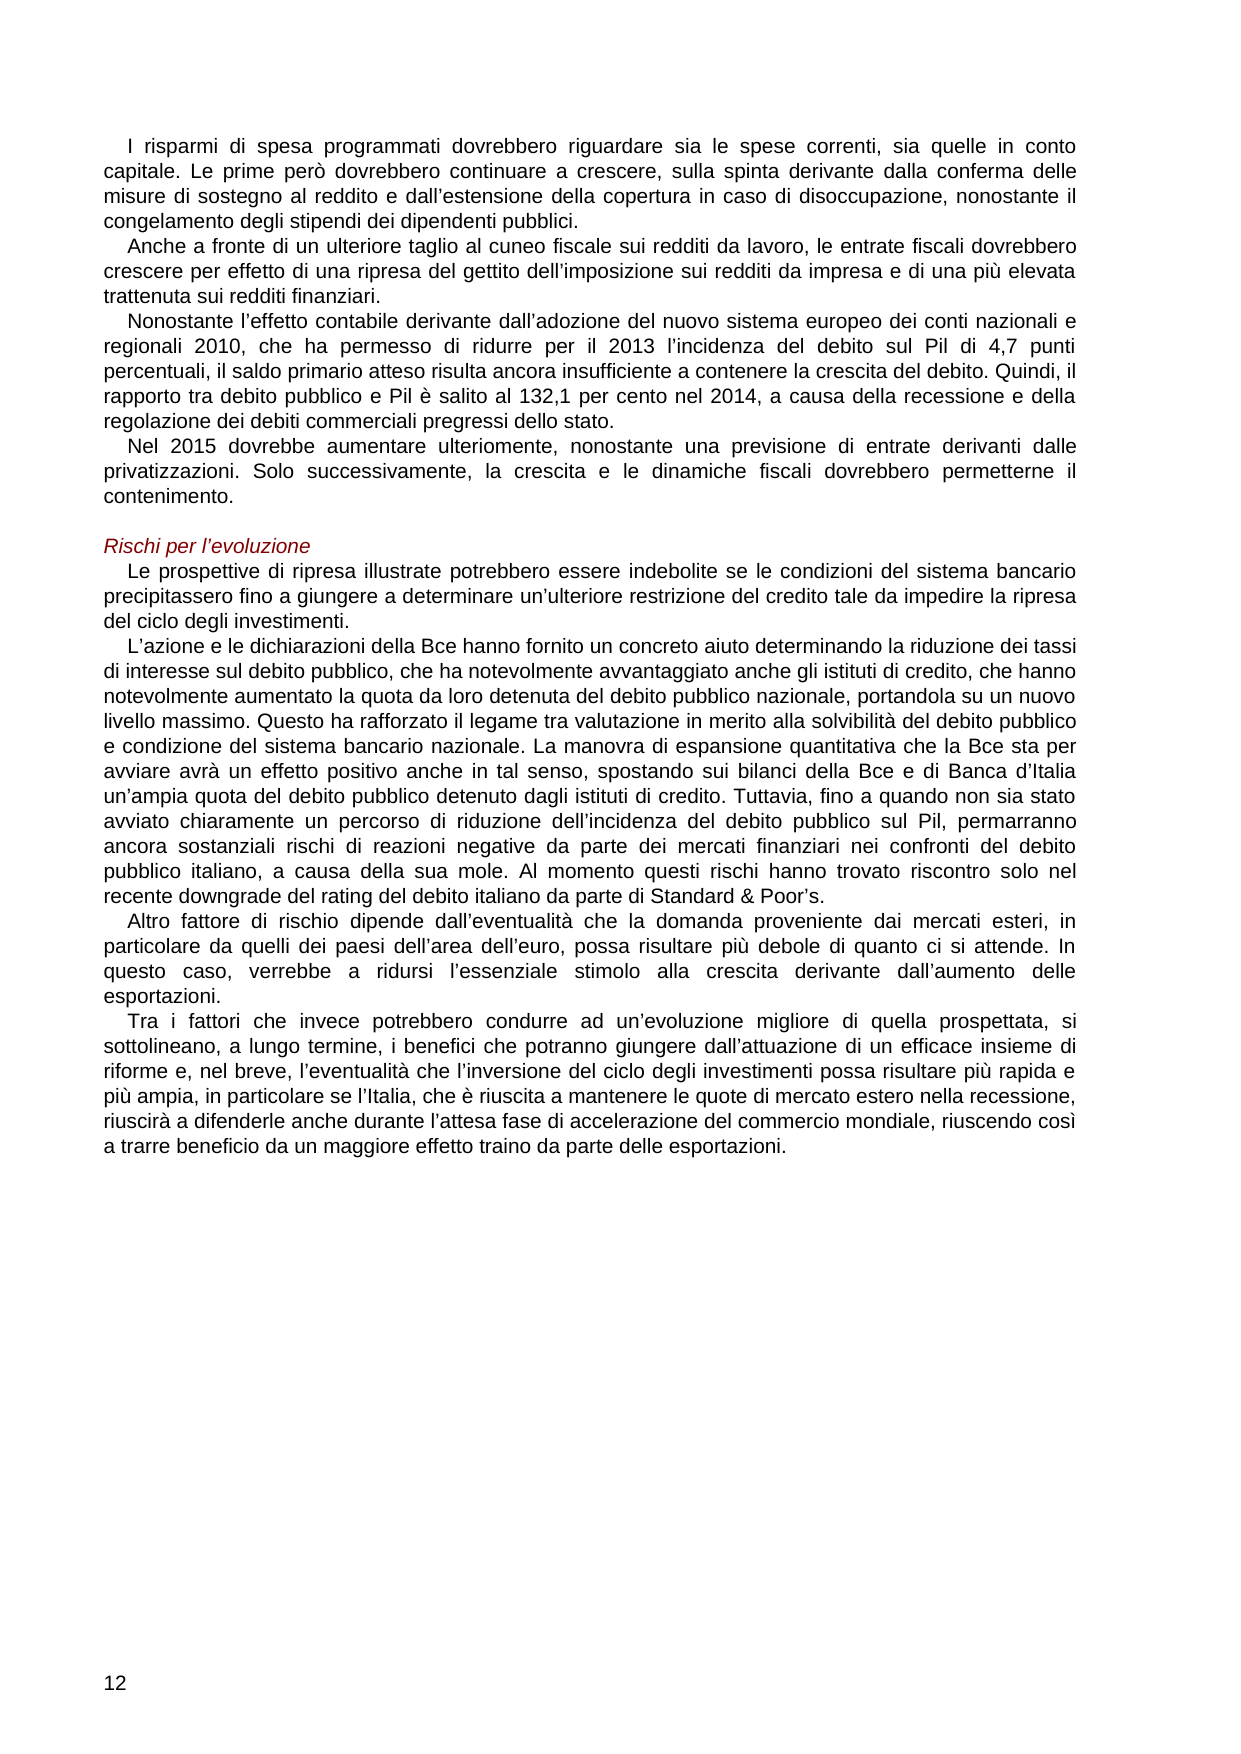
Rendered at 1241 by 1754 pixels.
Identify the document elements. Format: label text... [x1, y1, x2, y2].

text Altro fattore di rischio dipende dall’eventualità che la domanda proveniente dai mercati esteri, in particolare da quelli dei paesi dell’area dell’euro, possa risultare più debole di quanto ci si attende. In questo caso, verrebbe a ridursi l’essenziale stimolo alla crescita derivante dall’aumento delle esportazioni. [103, 908, 1078, 1008]
text Anche a fronte di un ulteriore taglio al cuneo fiscale sui redditi da lavoro, le entrate fiscali dovrebbero crescere per effetto di una ripresa del gettito dell’imposizione sui redditi da impresa e di una più elevata trattenuta sui redditi finanziari. [103, 233, 1078, 308]
text Nonostante l’effetto contabile derivante dall’adozione del nuovo sistema europeo dei conti nazionali e regionali 2010, che ha permesso di ridurre per il 2013 l’incidenza del debito sul Pil di 4,7 punti percentuali, il saldo primario atteso risulta ancora insufficiente a contenere la crescita del debito. Quindi, il rapporto tra debito pubblico e Pil è salito al 132,1 per cento nel 2014, a causa della recessione e della regolazione dei debiti commerciali pregressi dello stato. [103, 308, 1078, 433]
subtitle Rischi per l’evoluzione [103, 533, 1078, 558]
text Le prospettive di ripresa illustrate potrebbero essere indebolite se le condizioni del sistema bancario precipitassero fino a giungere a determinare un’ulteriore restrizione del credito tale da impedire la ripresa del ciclo degli investimenti. [103, 558, 1078, 633]
text L’azione e le dichiarazioni della Bce hanno fornito un concreto aiuto determinando la riduzione dei tassi di interesse sul debito pubblico, che ha notevolmente avvantaggiato anche gli istituti di credito, che hanno notevolmente aumentato la quota da loro detenuta del debito pubblico nazionale, portandola su un nuovo livello massimo. Questo ha rafforzato il legame tra valutazione in merito alla solvibilità del debito pubblico e condizione del sistema bancario nazionale. La manovra di espansione quantitativa che la Bce sta per avviare avrà un effetto positivo anche in tal senso, spostando sui bilanci della Bce e di Banca d’Italia un’ampia quota del debito pubblico detenuto dagli istituti di credito. Tuttavia, fino a quando non sia stato avviato chiaramente un percorso di riduzione dell’incidenza del debito pubblico sul Pil, permarranno ancora sostanziali rischi di reazioni negative da parte dei mercati finanziari nei confronti del debito pubblico italiano, a causa della sua mole. Al momento questi rischi hanno trovato riscontro solo nel recente downgrade del rating del debito italiano da parte di Standard & Poor’s. [103, 633, 1078, 908]
text I risparmi di spesa programmati dovrebbero riguardare sia le spese correnti, sia quelle in conto capitale. Le prime però dovrebbero continuare a crescere, sulla spinta derivante dalla conferma delle misure di sostegno al reddito e dall’estensione della copertura in caso di disoccupazione, nonostante il congelamento degli stipendi dei dipendenti pubblici. [103, 133, 1078, 233]
text Nel 2015 dovrebbe aumentare ulteriomente, nonostante una previsione di entrate derivanti dalle privatizzazioni. Solo successivamente, la crescita e le dinamiche fiscali dovrebbero permetterne il contenimento. [103, 433, 1078, 508]
text Tra i fattori che invece potrebbero condurre ad un’evoluzione migliore di quella prospettata, si sottolineano, a lungo termine, i benefici che potranno giungere dall’attuazione di un efficace insieme di riforme e, nel breve, l’eventualità che l’inversione del ciclo degli investimenti possa risultare più rapida e più ampia, in particolare se l’Italia, che è riuscita a mantenere le quote di mercato estero nella recessione, riuscirà a difenderle anche durante l’attesa fase di accelerazione del commercio mondiale, riuscendo così a trarre beneficio da un maggiore effetto traino da parte delle esportazioni. [103, 1008, 1078, 1158]
